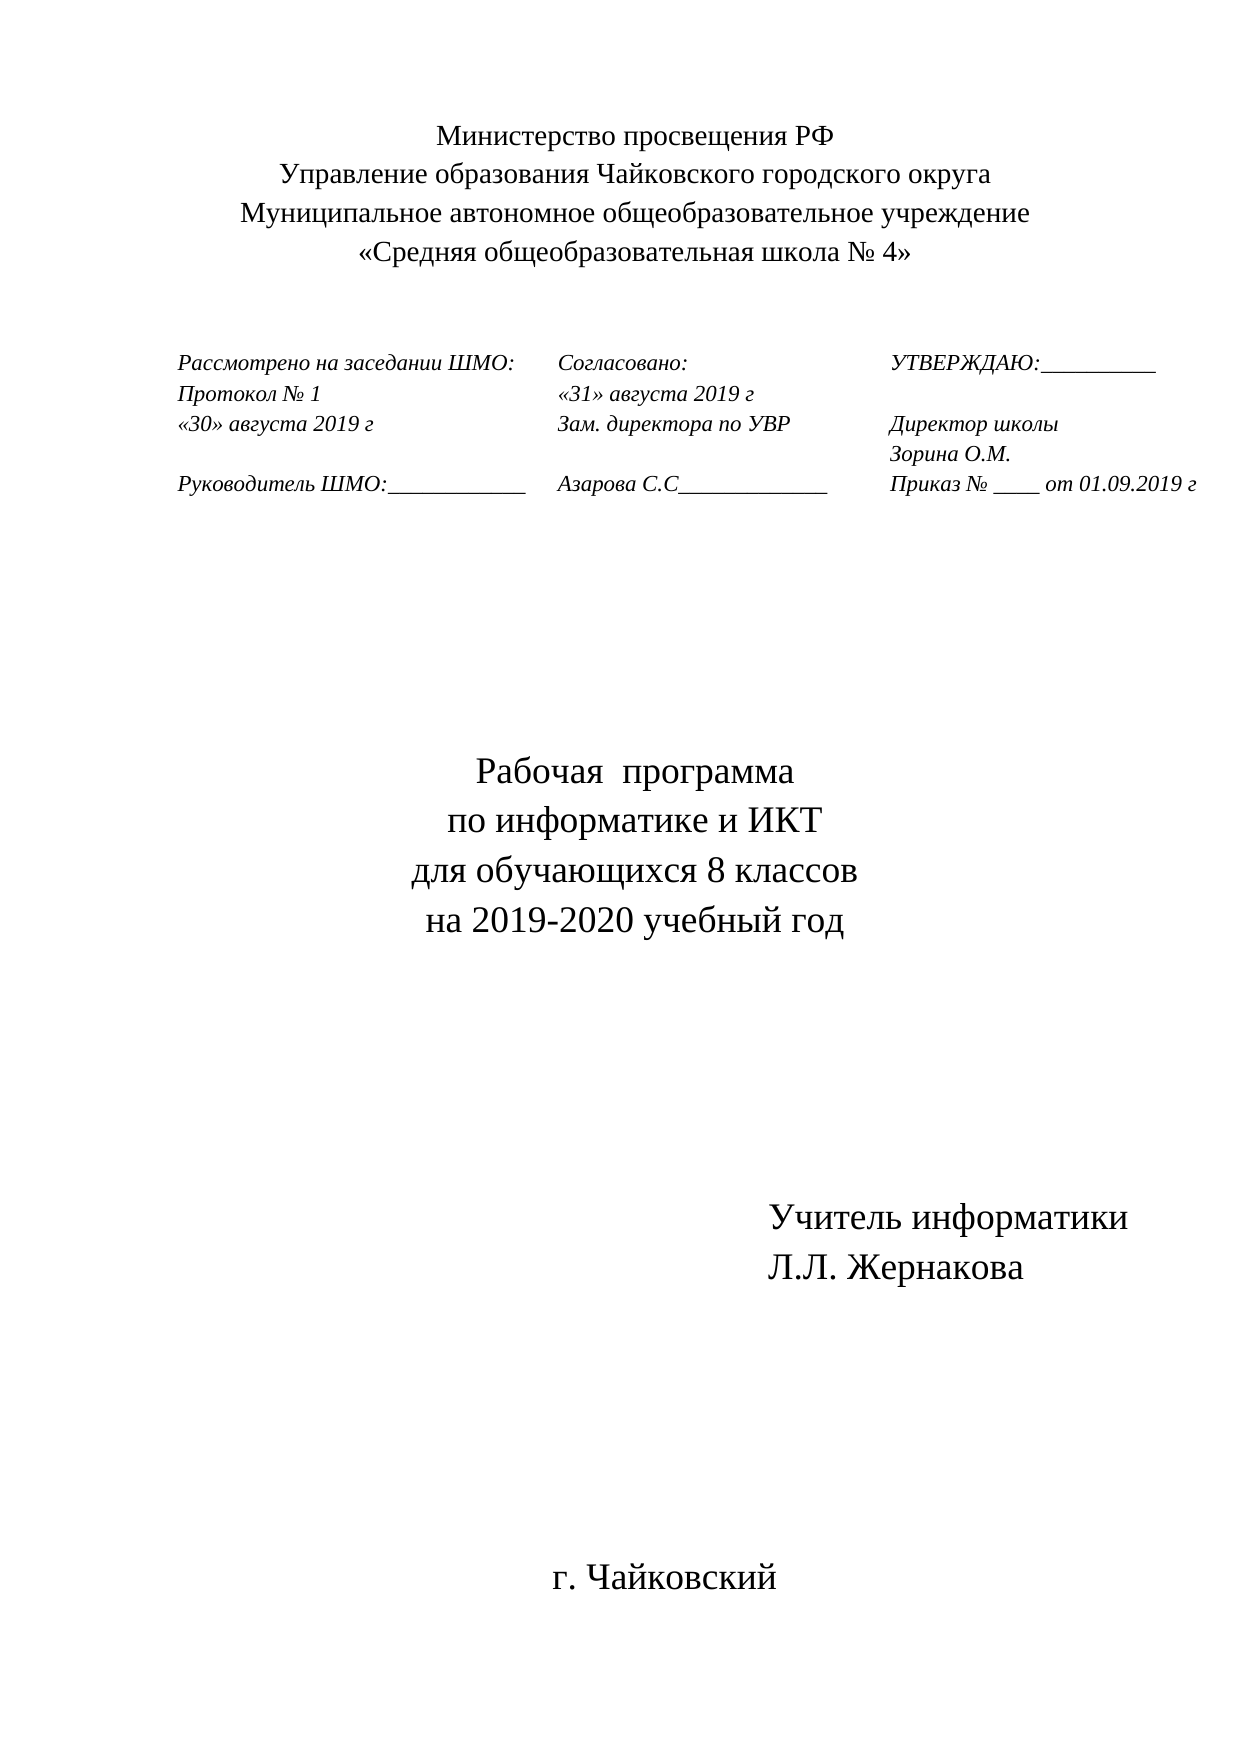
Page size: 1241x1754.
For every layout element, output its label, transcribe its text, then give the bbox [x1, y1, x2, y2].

text по информатике и ИКТ [118, 798, 1152, 841]
text для обучающихся 8 классов [118, 847, 1152, 891]
text на 2019-2020 учебный год [118, 897, 1152, 940]
text Муниципальное автономное общеобразовательное учреждение [118, 195, 1152, 229]
text Рабочая программа [118, 748, 1152, 791]
table_header Рассмотрено на заседании ШМО: Протокол № 1 «30» августа 2019 г Руководитель ШМО:____________ [166, 349, 546, 500]
text Управление образования Чайковского городского округа [118, 157, 1152, 190]
text Учитель информатики [768, 1194, 1152, 1238]
table_header УТВЕРЖДАЮ:__________ Директор школы Зорина О.М. Приказ № ____ от 01.09.2019 г [879, 349, 1226, 500]
table_header Согласовано: «31» августа 2019 г Зам. директора по УВР Азарова С.С_____________ [546, 349, 879, 500]
text «Средняя общеобразовательная школа № 4» [118, 234, 1152, 267]
text Л.Л. Жернакова [768, 1244, 1152, 1287]
text г. Чайковский [177, 1554, 1152, 1598]
text Министерство просвещения РФ [118, 118, 1152, 152]
